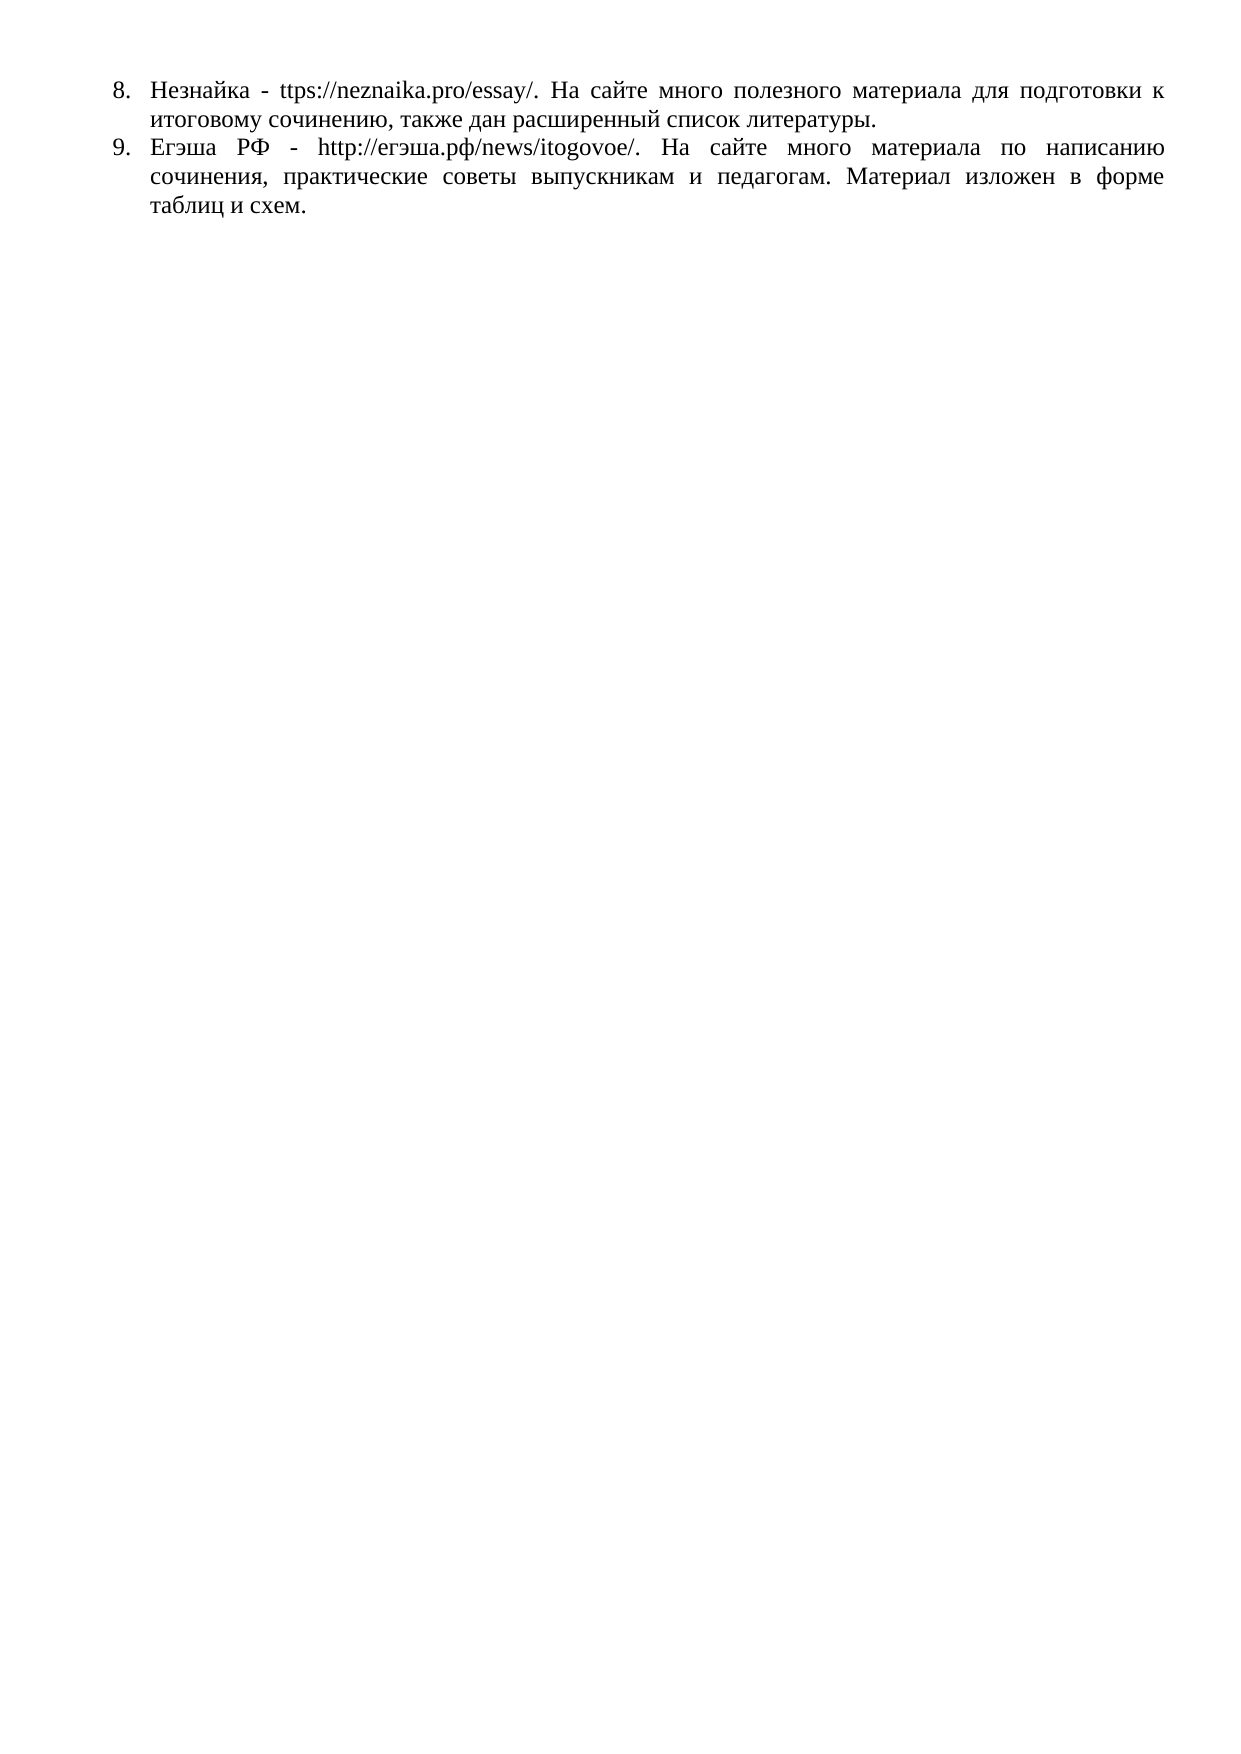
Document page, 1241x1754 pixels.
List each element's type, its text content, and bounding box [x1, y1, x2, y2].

list Егэша РФ - http://егэша.рф/news/itogovoe/. На сайте много материала по написанию сочинения, практические советы выпускникам и педагогам. Материал изложен в форме таблиц и схем. [112, 132, 1165, 219]
list Незнайка - ttps://neznaika.pro/essay/. На сайте много полезного материала для подготовки к итоговому сочинению, также дан расширенный список литературы. [112, 75, 1165, 132]
